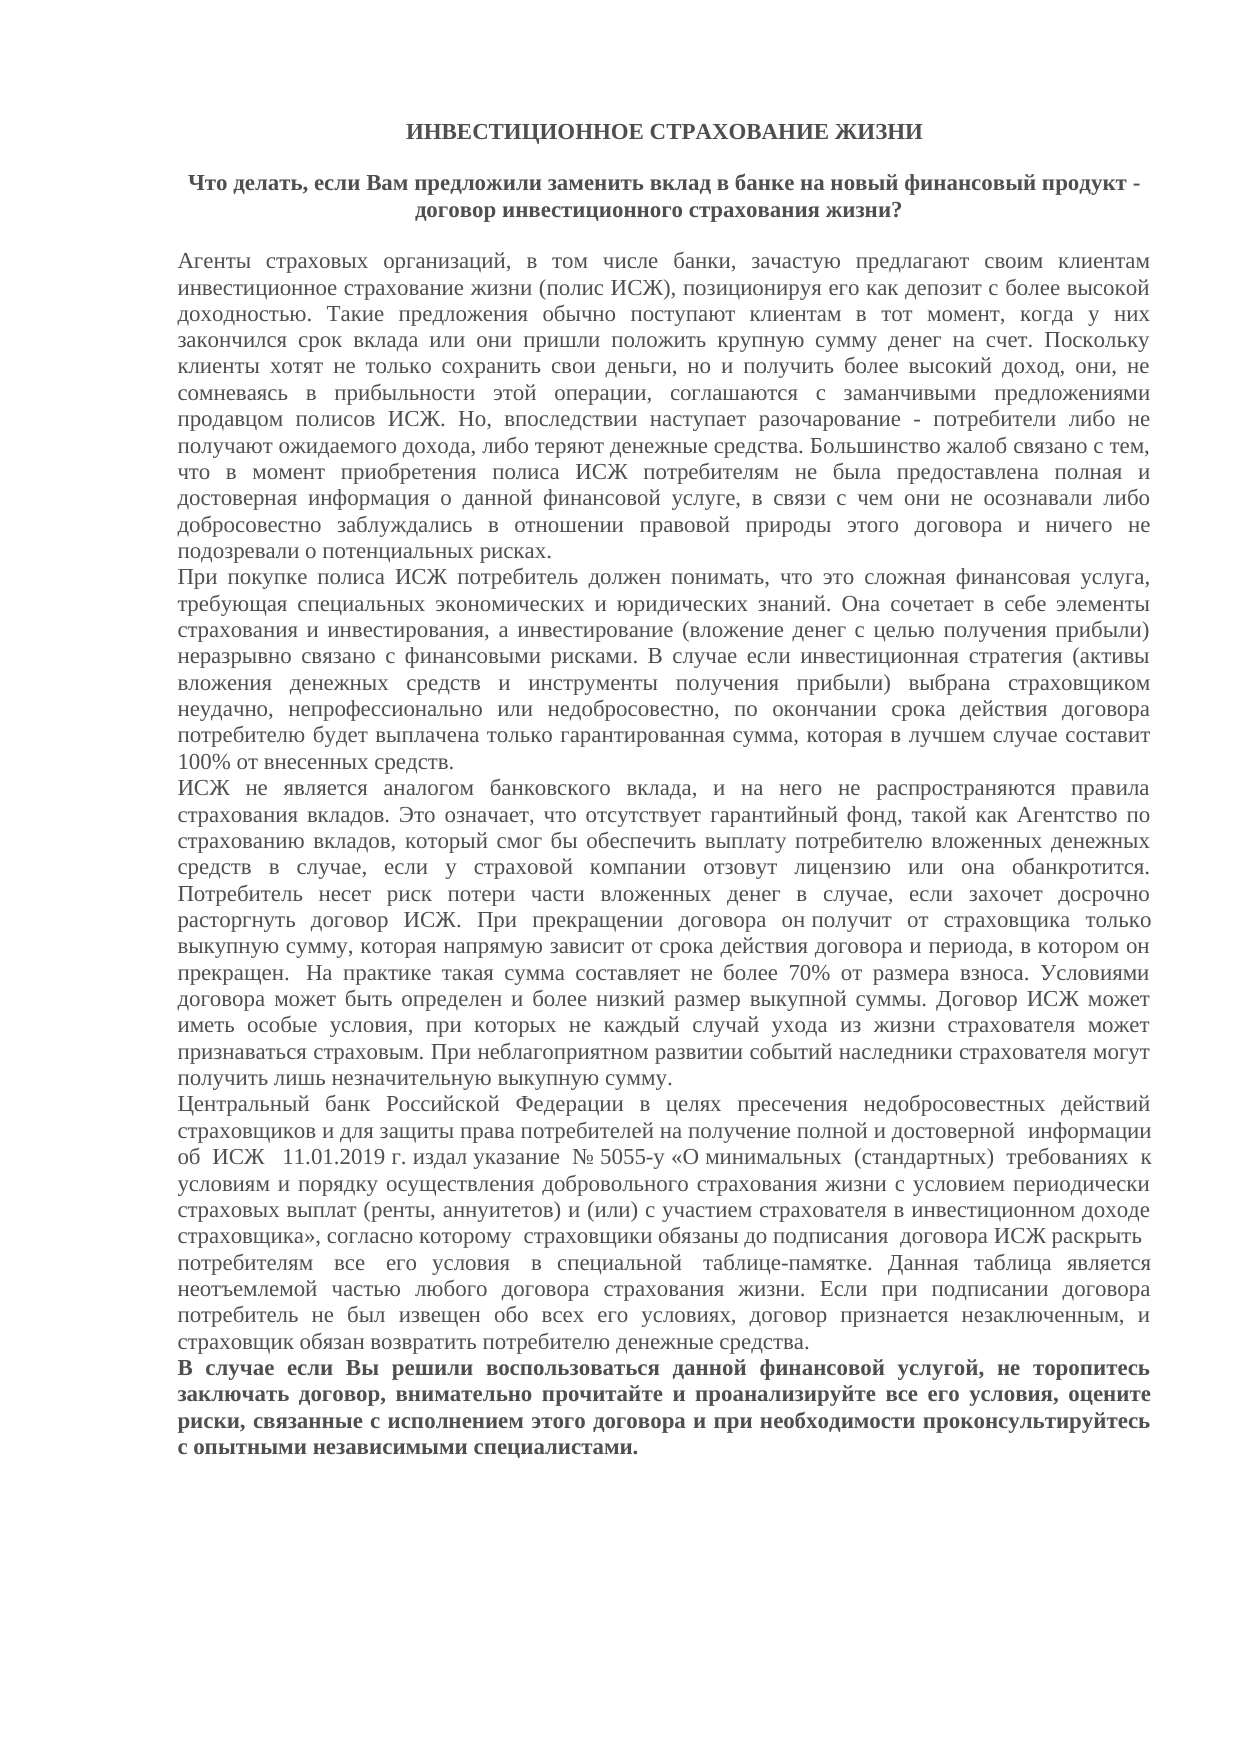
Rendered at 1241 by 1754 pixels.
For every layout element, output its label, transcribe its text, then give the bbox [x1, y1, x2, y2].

table_header ИНВЕСТИЦИОННОЕ СТРАХОВАНИЕ ЖИЗНИ Что делать, если Вам предложили заменить вклад в банке на новый финансовый продукт - договор инвестиционного страхования жизни? Агенты страховых организаций, в том числе банки, зачастую предлагают своим клиентам инвестиционное страхование жизни (полис ИСЖ), позиционируя его как депозит с более высокой доходностью. Такие предложения обычно поступают клиентам в тот момент, когда у них закончился срок вклада или они пришли положить крупную сумму денег на счет. Поскольку клиенты хотят не только сохранить свои деньги, но и получить более высокий доход, они, не сомневаясь в прибыльности этой операции, соглашаются с заманчивыми предложениями продавцом полисов ИСЖ. Но, впоследствии наступает разочарование - потребители либо не получают ожидаемого дохода, либо теряют денежные средства. Большинство жалоб связано с тем, что в момент приобретения полиса ИСЖ потребителям не была предоставлена полная и достоверная информация о данной финансовой услуге, в связи с чем они не осознавали либо добросовестно заблуждались в отношении правовой природы этого договора и ничего не подозревали о потенциальных рисках. При покупке полиса ИСЖ потребитель должен понимать, что это сложная финансовая услуга, требующая специальных экономических и юридических знаний. Она сочетает в себе элементы страхования и инвестирования, а инвестирование (вложение денег с целью получения прибыли) неразрывно связано с финансовыми рисками. В случае если инвестиционная стратегия (активы вложения денежных средств и инструменты получения прибыли) выбрана страховщиком неудачно, непрофессионально или недобросовестно, по окончании срока действия договора потребителю будет выплачена только гарантированная сумма, которая в лучшем случае составит 100% от внесенных средств. ИСЖ не является аналогом банковского вклада, и на него не распространяются правила страхования вкладов. Это означает, что отсутствует гарантийный фонд, такой как Агентство по страхованию вкладов, который смог бы обеспечить выплату потребителю вложенных денежных средств в случае, если у страховой компании отзовут лицензию или она обанкротится. Потребитель несет риск потери части вложенных денег в случае, если захочет досрочно расторгнуть договор ИСЖ. При прекращении договора он получит от страховщика только выкупную сумму, которая напрямую зависит от срока действия договора и периода, в котором он прекращен. На практике такая сумма составляет не более 70% от размера взноса. Условиями договора может быть определен и более низкий размер выкупной суммы. Договор ИСЖ может иметь особые условия, при которых не каждый случай ухода из жизни страхователя может признаваться страховым. При неблагоприятном развитии событий наследники страхователя могут получить лишь незначительную выкупную сумму. Центральный банк Российской Федерации в целях пресечения недобросовестных действий страховщиков и для защиты права потребителей на получение полной и достоверной информации об ИСЖ 11.01.2019 г. издал указание № 5055-у «О минимальных (стандартных) требованиях к условиям и порядку осуществления добровольного страхования жизни с условием периодически страховых выплат (ренты, аннуитетов) и (или) с участием страхователя в инвестиционном доходе страховщика», согласно которому страховщики обязаны до подписания договора ИСЖ раскрыть потребителям все его условия в специальной таблице-памятке. Данная таблица является неотъемлемой частью любого договора страхования жизни. Если при подписании договора потребитель не был извещен обо всех его условиях, договор признается незаключенным, и страховщик обязан возвратить потребителю денежные средства. В случае если Вы решили воспользоваться данной финансовой услугой, не торопитесь заключать договор, внимательно прочитайте и проанализируйте все его условия, оцените риски, связанные с исполнением этого договора и при необходимости проконсультируйтесь с опытными независимыми специалистами. Начало формы Конец формы [177, 118, 1152, 1486]
